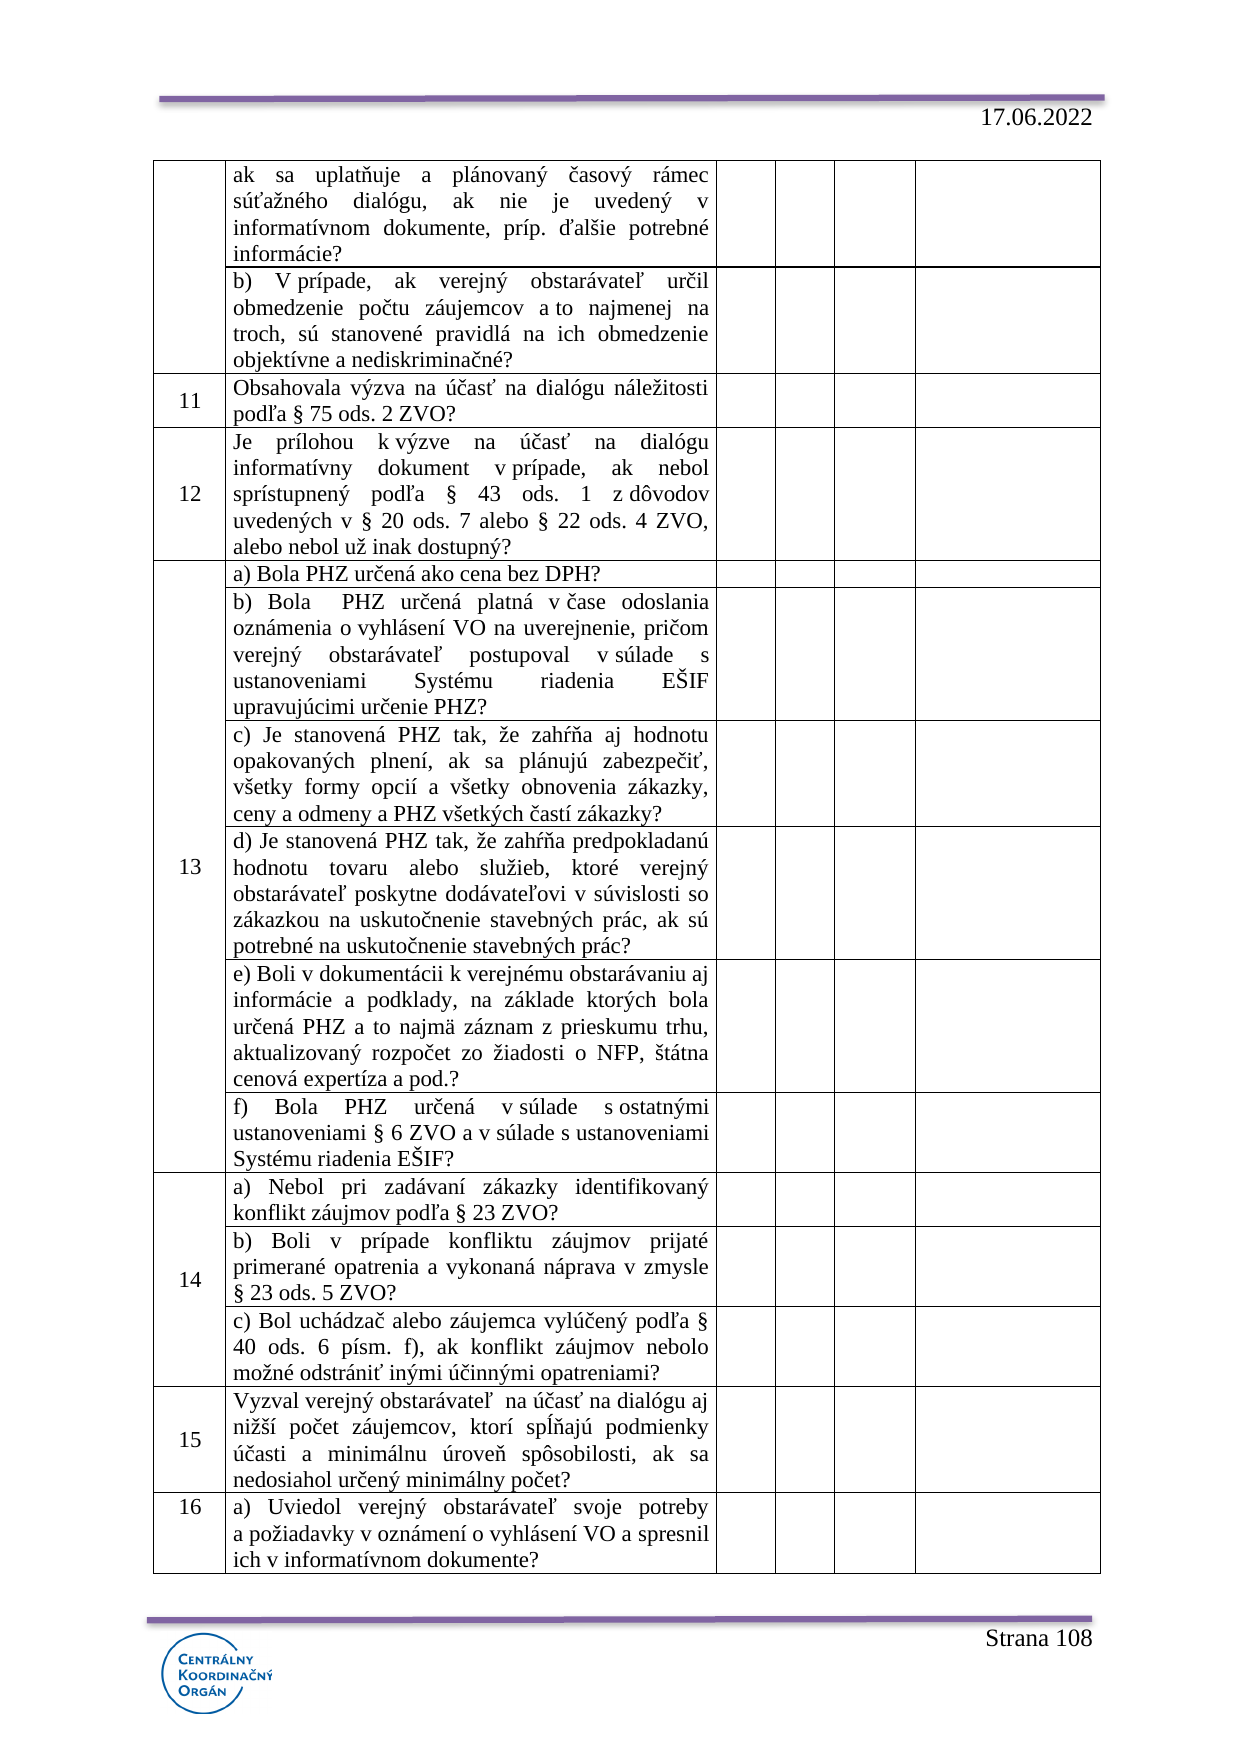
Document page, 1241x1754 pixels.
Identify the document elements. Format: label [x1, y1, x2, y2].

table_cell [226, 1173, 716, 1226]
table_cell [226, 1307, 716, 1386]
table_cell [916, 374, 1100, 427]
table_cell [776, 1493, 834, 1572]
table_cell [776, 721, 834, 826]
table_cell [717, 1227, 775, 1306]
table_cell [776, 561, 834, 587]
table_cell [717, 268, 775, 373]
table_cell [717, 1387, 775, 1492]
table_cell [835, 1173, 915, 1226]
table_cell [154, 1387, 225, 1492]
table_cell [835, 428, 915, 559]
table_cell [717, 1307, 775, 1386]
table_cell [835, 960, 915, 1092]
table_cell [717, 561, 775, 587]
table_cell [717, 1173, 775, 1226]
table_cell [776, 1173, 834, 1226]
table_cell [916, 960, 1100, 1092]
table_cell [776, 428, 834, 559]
picture [159, 1631, 272, 1713]
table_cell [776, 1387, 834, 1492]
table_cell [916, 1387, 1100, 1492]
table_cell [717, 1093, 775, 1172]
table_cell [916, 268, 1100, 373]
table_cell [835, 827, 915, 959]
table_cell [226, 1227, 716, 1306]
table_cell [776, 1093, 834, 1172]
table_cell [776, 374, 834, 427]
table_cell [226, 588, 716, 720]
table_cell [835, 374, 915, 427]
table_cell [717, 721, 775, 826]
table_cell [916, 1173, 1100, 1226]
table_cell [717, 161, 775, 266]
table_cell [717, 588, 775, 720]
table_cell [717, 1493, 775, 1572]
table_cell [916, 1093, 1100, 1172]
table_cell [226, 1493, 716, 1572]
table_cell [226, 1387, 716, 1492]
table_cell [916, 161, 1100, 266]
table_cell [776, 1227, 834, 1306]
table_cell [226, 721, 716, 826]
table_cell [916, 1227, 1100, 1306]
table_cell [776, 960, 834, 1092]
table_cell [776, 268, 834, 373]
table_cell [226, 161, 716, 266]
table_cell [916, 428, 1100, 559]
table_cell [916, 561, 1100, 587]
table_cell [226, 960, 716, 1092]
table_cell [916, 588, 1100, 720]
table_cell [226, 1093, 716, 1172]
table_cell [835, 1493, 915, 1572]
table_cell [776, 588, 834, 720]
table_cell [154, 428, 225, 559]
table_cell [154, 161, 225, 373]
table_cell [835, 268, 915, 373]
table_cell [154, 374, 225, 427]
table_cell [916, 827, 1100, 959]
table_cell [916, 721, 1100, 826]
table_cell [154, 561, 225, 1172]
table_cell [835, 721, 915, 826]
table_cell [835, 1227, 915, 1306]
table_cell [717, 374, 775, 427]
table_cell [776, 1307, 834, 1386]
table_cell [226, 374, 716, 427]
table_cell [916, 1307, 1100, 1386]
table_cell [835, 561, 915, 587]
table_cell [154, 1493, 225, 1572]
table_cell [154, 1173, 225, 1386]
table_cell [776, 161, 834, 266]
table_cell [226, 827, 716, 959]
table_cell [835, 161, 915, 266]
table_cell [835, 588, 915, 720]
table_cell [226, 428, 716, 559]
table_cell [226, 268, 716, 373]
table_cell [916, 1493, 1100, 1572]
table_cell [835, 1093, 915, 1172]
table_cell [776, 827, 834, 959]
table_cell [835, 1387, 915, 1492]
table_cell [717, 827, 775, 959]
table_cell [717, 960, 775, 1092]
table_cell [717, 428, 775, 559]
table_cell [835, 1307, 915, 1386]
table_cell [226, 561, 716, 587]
